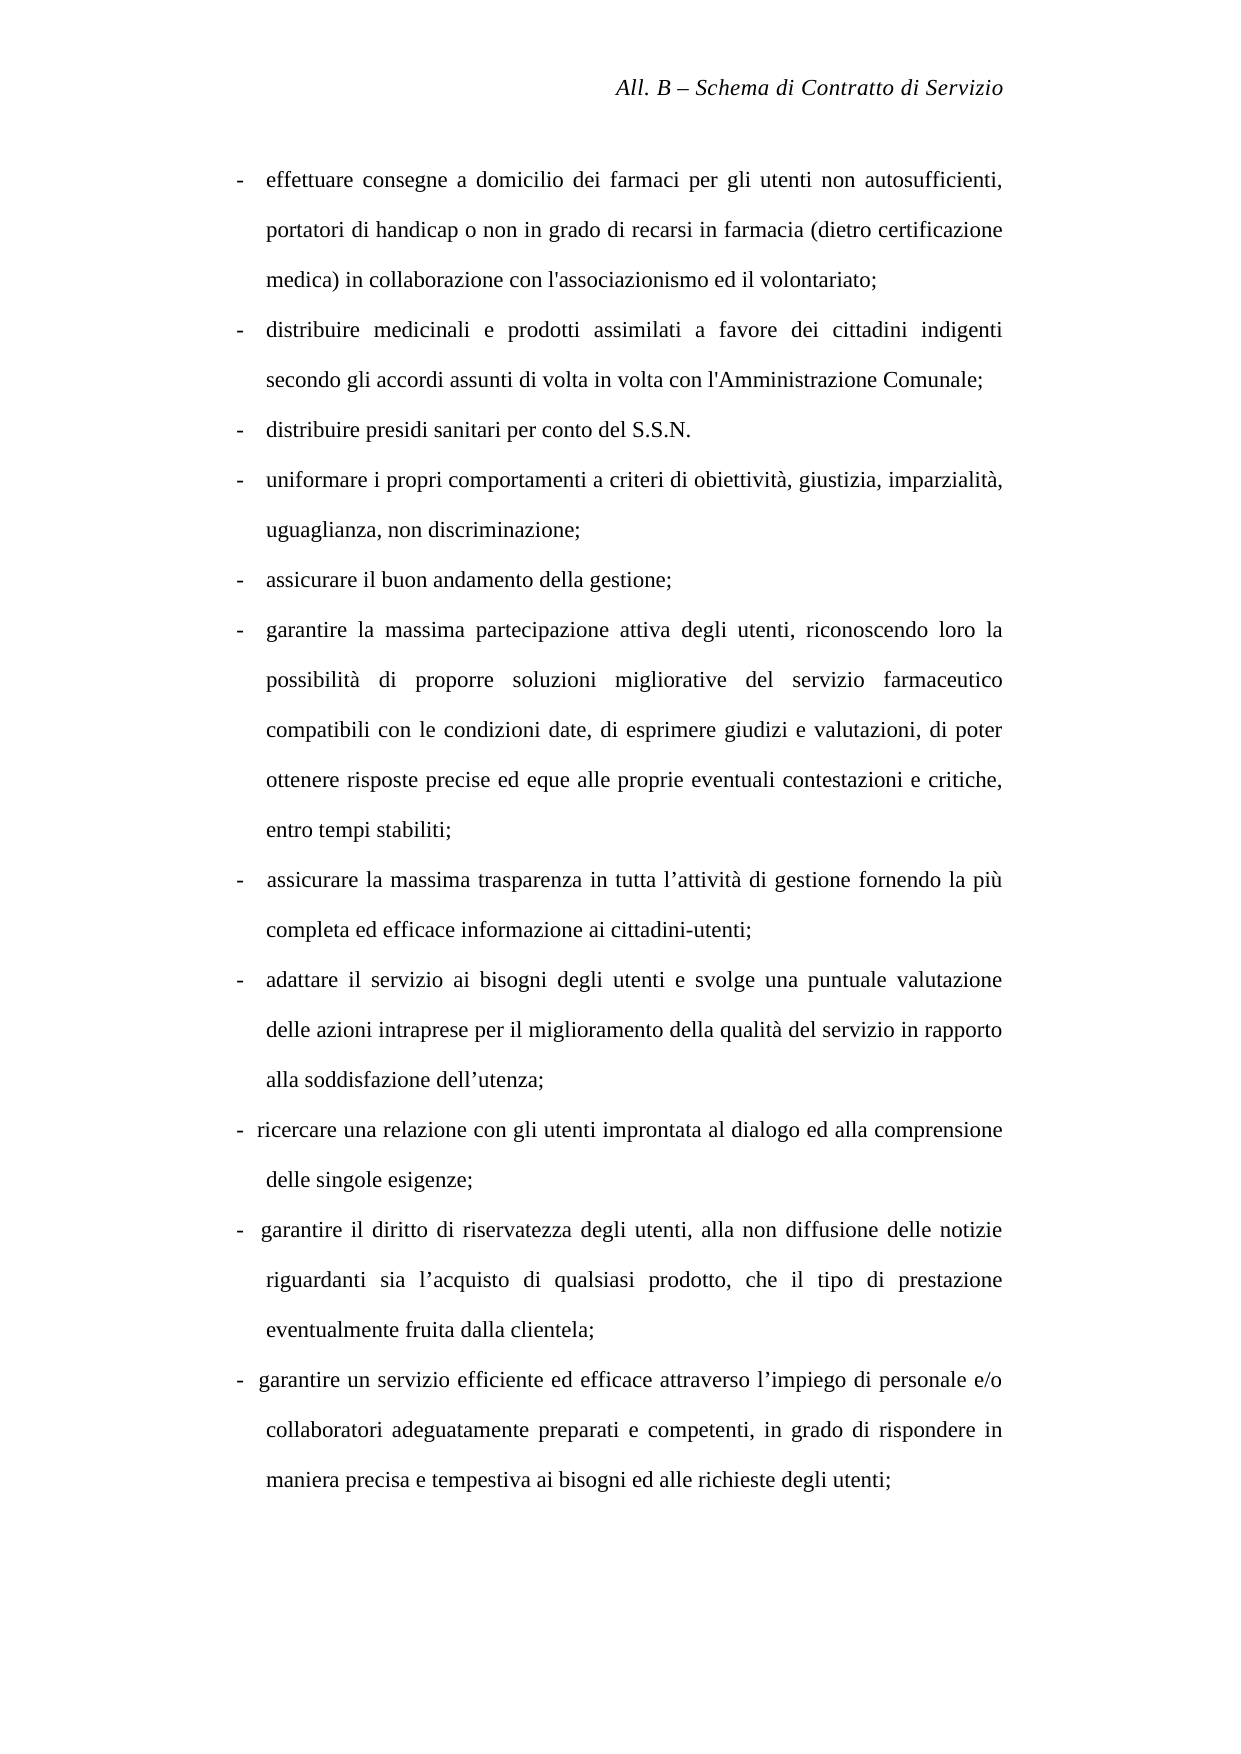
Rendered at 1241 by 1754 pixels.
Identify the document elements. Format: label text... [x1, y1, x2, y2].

text - uniformare i propri comportamenti a criteri di obiettività, giustizia, imparzialità, uguaglianza, non discriminazione; [236, 448, 1004, 548]
text - adattare il servizio ai bisogni degli utenti e svolge una puntuale valutazione delle azioni intraprese per il miglioramento della qualità del servizio in rapporto alla soddisfazione dell’utenza; [236, 948, 1004, 1098]
text - assicurare il buon andamento della gestione; [236, 548, 1004, 598]
text - ricercare una relazione con gli utenti improntata al dialogo ed alla comprensione delle singole esigenze; [236, 1098, 1004, 1198]
text - distribuire medicinali e prodotti assimilati a favore dei cittadini indigenti secondo gli accordi assunti di volta in volta con l'Amministrazione Comunale; [236, 298, 1004, 398]
text - distribuire presidi sanitari per conto del S.S.N. [236, 398, 1004, 448]
text - garantire il diritto di riservatezza degli utenti, alla non diffusione delle notizie riguardanti sia l’acquisto di qualsiasi prodotto, che il tipo di prestazione eventualmente fruita dalla clientela; [236, 1198, 1004, 1348]
text - garantire un servizio efficiente ed efficace attraverso l’impiego di personale e/o collaboratori adeguatamente preparati e competenti, in grado di rispondere in maniera precisa e tempestiva ai bisogni ed alle richieste degli utenti; [236, 1348, 1004, 1498]
text - assicurare la massima trasparenza in tutta l’attività di gestione fornendo la più completa ed efficace informazione ai cittadini-utenti; [236, 848, 1004, 948]
text - effettuare consegne a domicilio dei farmaci per gli utenti non autosufficienti, portatori di handicap o non in grado di recarsi in farmacia (dietro certificazione medica) in collaborazione con l'associazionismo ed il volontariato; [236, 148, 1004, 298]
text - garantire la massima partecipazione attiva degli utenti, riconoscendo loro la possibilità di proporre soluzioni migliorative del servizio farmaceutico compatibili con le condizioni date, di esprimere giudizi e valutazioni, di poter ottenere risposte precise ed eque alle proprie eventuali contestazioni e critiche, entro tempi stabiliti; [236, 598, 1004, 848]
